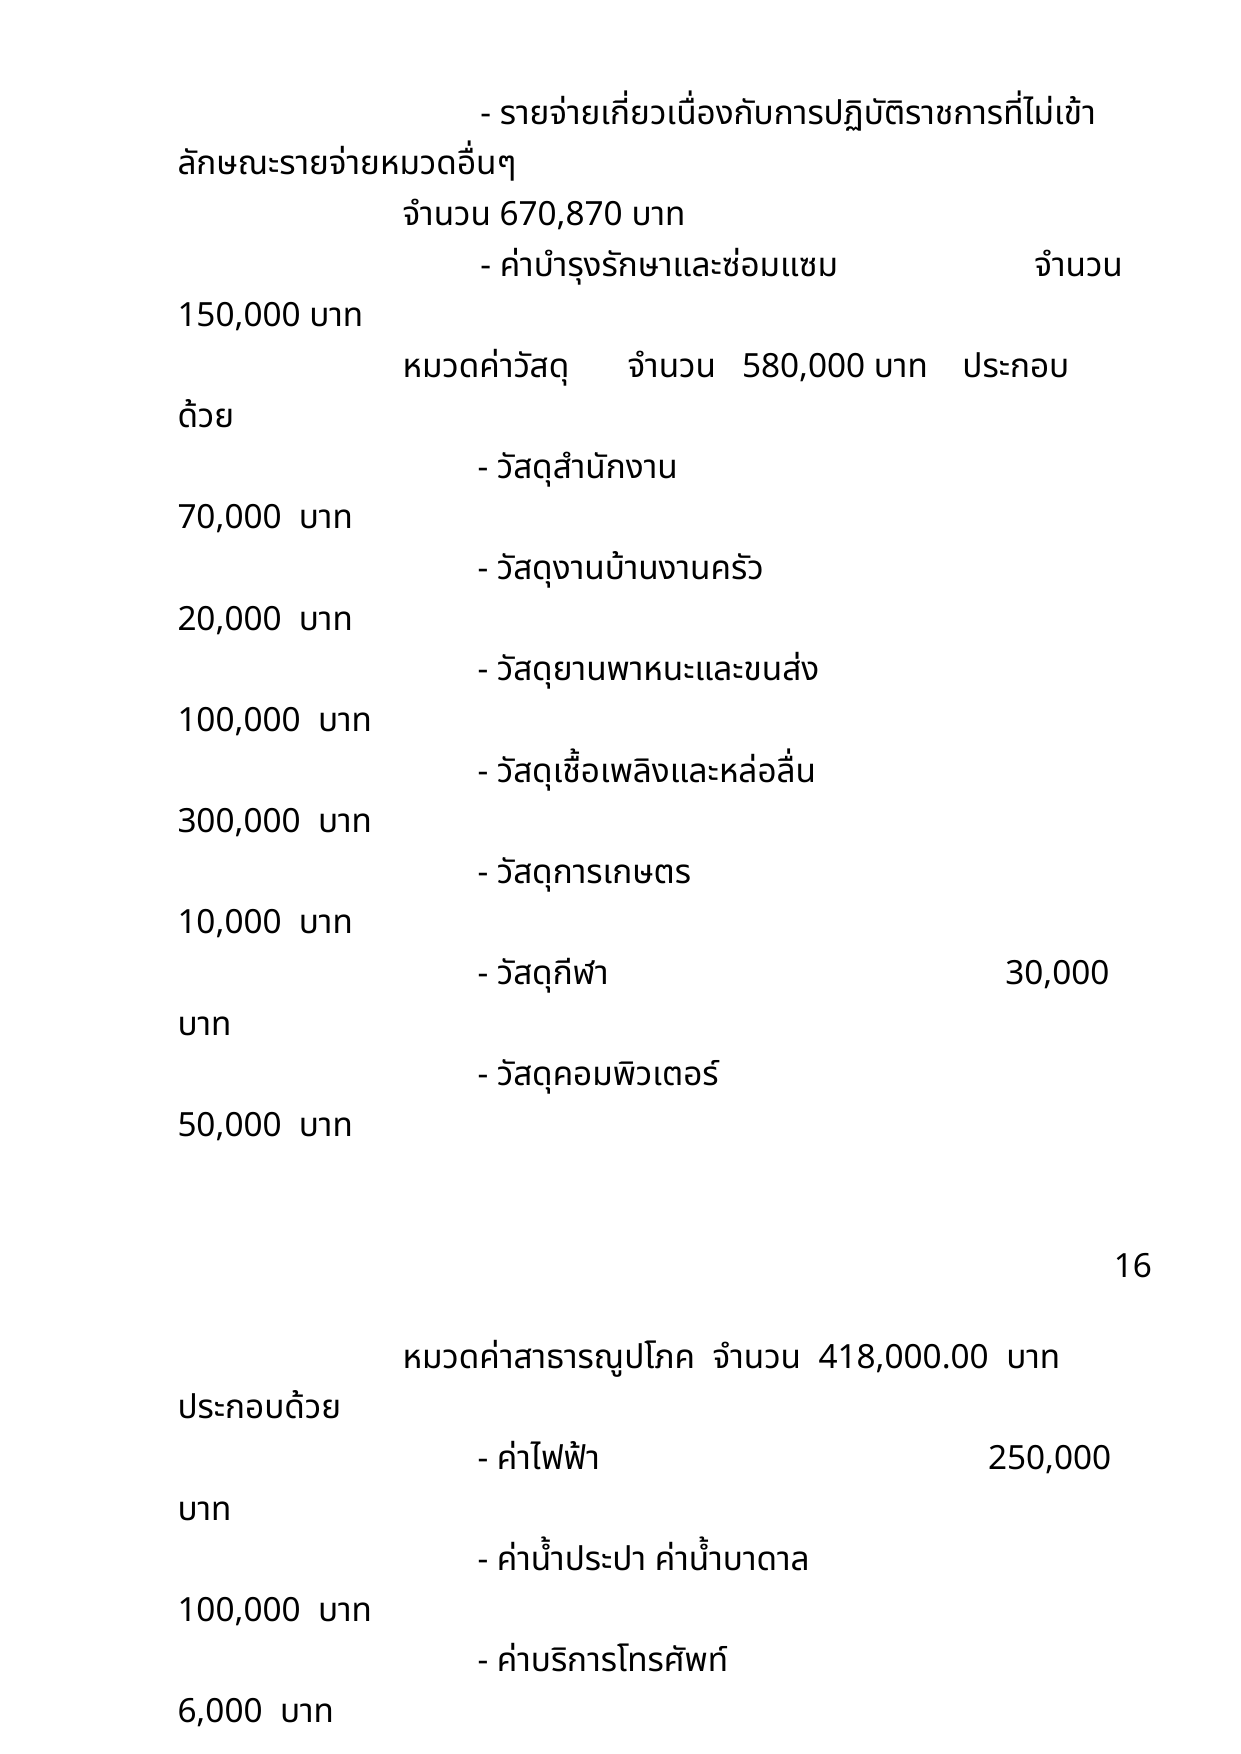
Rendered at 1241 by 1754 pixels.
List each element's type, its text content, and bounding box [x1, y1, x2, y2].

text - รายจ่ายเกี่ยวเนื่องกับการปฏิบัติราชการที่ไม่เข้าลักษณะรายจ่ายหมวดอื่นๆ [177, 89, 1152, 190]
text - ค่าน้ำประปา ค่าน้ำบาดาล 100,000 บาท [177, 1535, 1125, 1636]
text - ค่าบำรุงรักษาและซ่อมแซม จำนวน 150,000 บาท [177, 240, 1152, 342]
text - วัสดุงานบ้านงานครัว 20,000 บาท [177, 544, 1152, 645]
text - วัสดุคอมพิวเตอร์ 50,000 บาท [177, 1050, 1152, 1151]
text 16 [177, 1242, 1152, 1287]
text - วัสดุกีฬา 30,000 บาท [177, 949, 1152, 1050]
text - ค่าบริการโทรศัพท์ 6,000 บาท [177, 1636, 1125, 1737]
text - ค่าไฟฟ้า 250,000 บาท [177, 1434, 1125, 1535]
text - วัสดุยานพาหนะและขนส่ง 100,000 บาท [177, 645, 1152, 746]
text หมวดค่าวัสดุ จำนวน 580,000 บาท ประกอบด้วย [177, 342, 1125, 443]
text - วัสดุเชื้อเพลิงและหล่อลื่น 300,000 บาท [177, 746, 1152, 848]
text - วัสดุการเกษตร 10,000 บาท [177, 848, 1152, 949]
text หมวดค่าสาธารณูปโภค จำนวน 418,000.00 บาท ประกอบด้วย [177, 1333, 1125, 1434]
text จำนวน 670,870 บาท [327, 190, 1125, 240]
text - วัสดุสำนักงาน 70,000 บาท [177, 443, 1152, 544]
